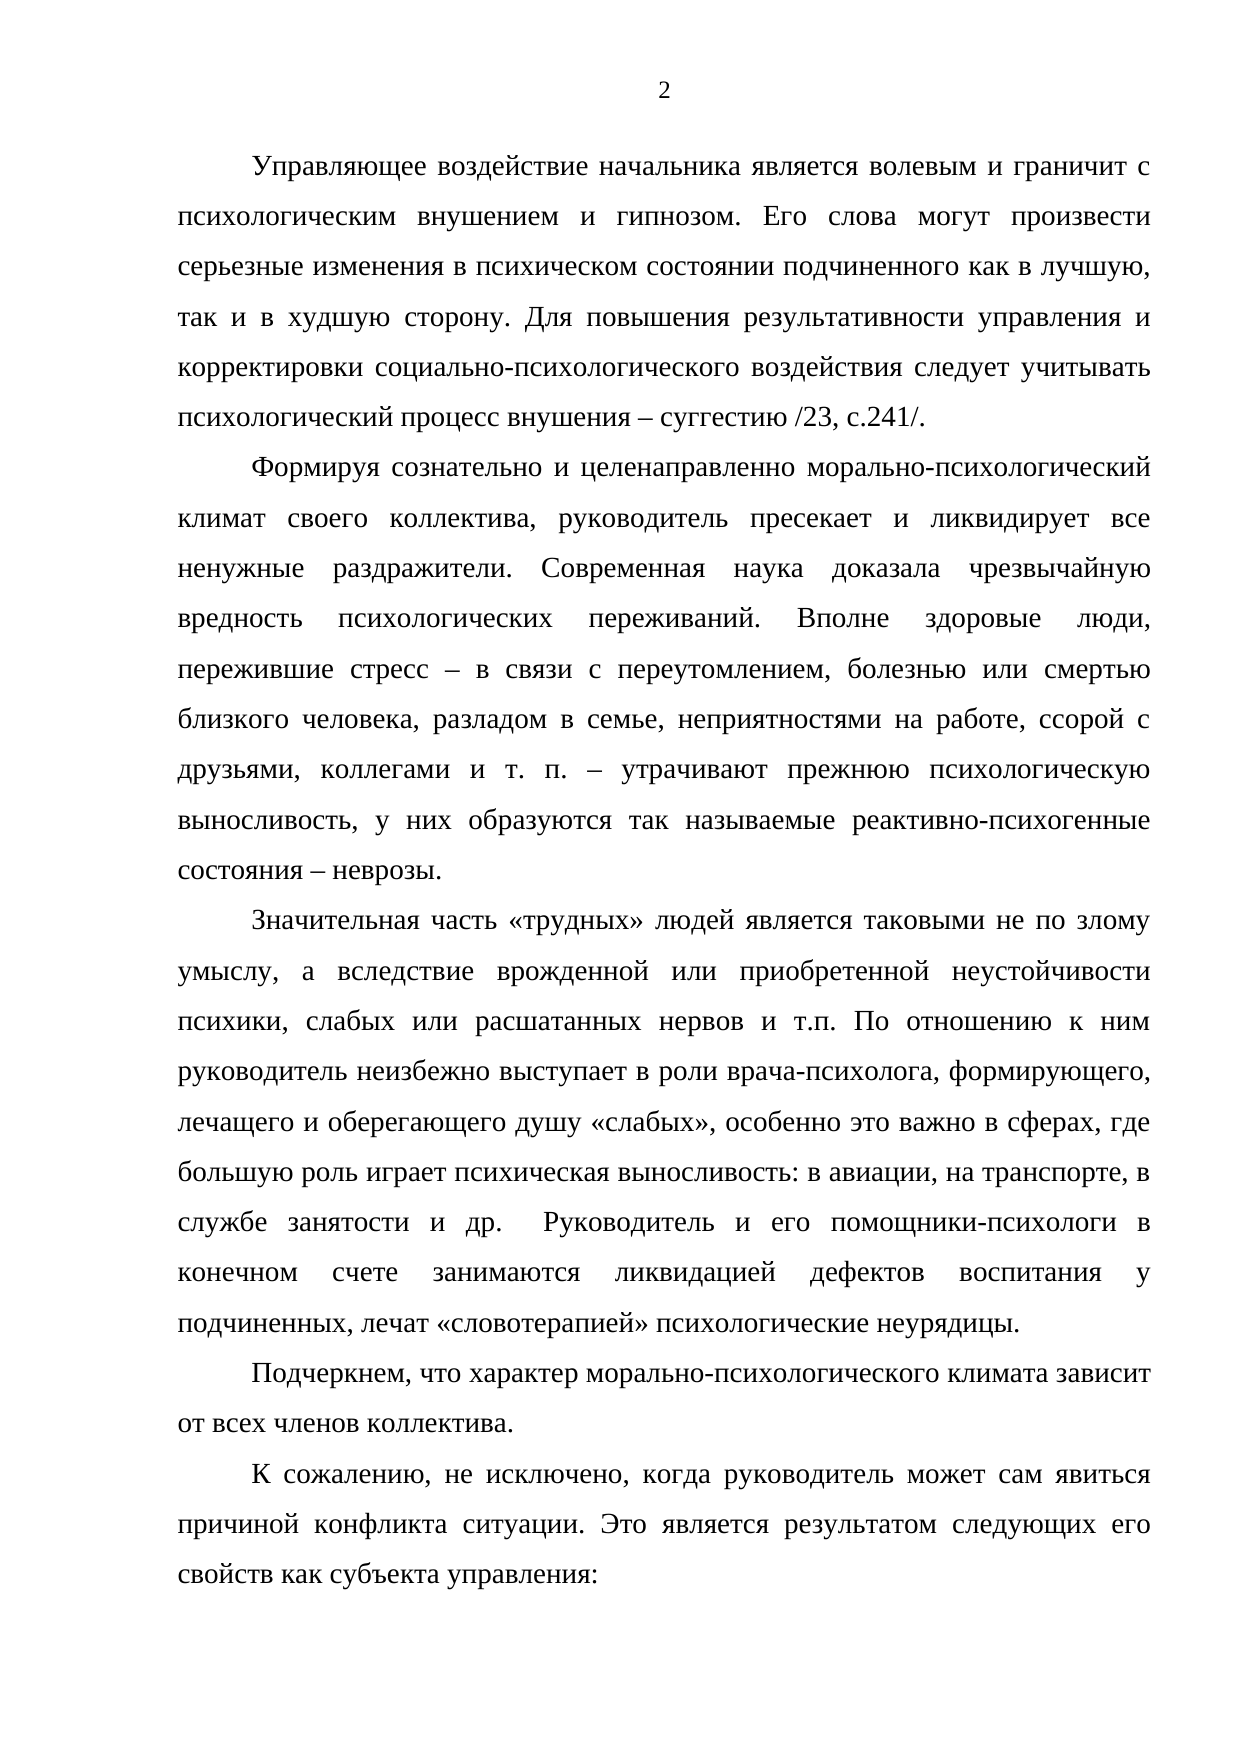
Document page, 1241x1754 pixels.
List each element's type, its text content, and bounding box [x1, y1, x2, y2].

text Значительная часть «трудных» людей является таковыми не по злому умыслу, а вследствие врожденной или приобретенной неустойчивости психики, слабых или расшатанных нервов и т.п. По отношению к ним руководитель неизбежно выступает в роли врача-психолога, формирующего, лечащего и оберегающего душу «слабых», особенно это важно в сферах, где большую роль играет психическая выносливость: в авиации, на транспорте, в службе занятости и др. Руководитель и его помощники-психологи в конечном счете занимаются ликвидацией дефектов воспитания у подчиненных, лечат «словотерапией» психологические неурядицы. [177, 902, 1152, 1338]
text К сожалению, не исключено, когда руководитель может сам явиться причиной конфликта ситуации. Это является результатом следующих его свойств как субъекта управления: [177, 1456, 1152, 1590]
text Формируя сознательно и целенаправленно морально-психологический климат своего коллектива, руководитель пресекает и ликвидирует все ненужные раздражители. Современная наука доказала чрезвычайную вредность психологических переживаний. Вполне здоровые люди, пережившие стресс – в связи с переутомлением, болезнью или смертью близкого человека, разладом в семье, неприятностями на работе, ссорой с друзьями, коллегами и т. п. – утрачивают прежнюю психологическую выносливость, у них образуются так называемые реактивно-психогенные состояния – неврозы. [177, 449, 1152, 886]
text Подчеркнем, что характер морально-психологического климата зависит от всех членов коллектива. [177, 1355, 1152, 1439]
text Управляющее воздействие начальника является волевым и граничит с психологическим внушением и гипнозом. Его слова могут произвести серьезные изменения в психическом состоянии подчиненного как в лучшую, так и в худшую сторону. Для повышения результативности управления и корректировки социально-психологического воздействия следует учитывать психологический процесс внушения – суггестию /23, с.241/. [177, 148, 1152, 433]
